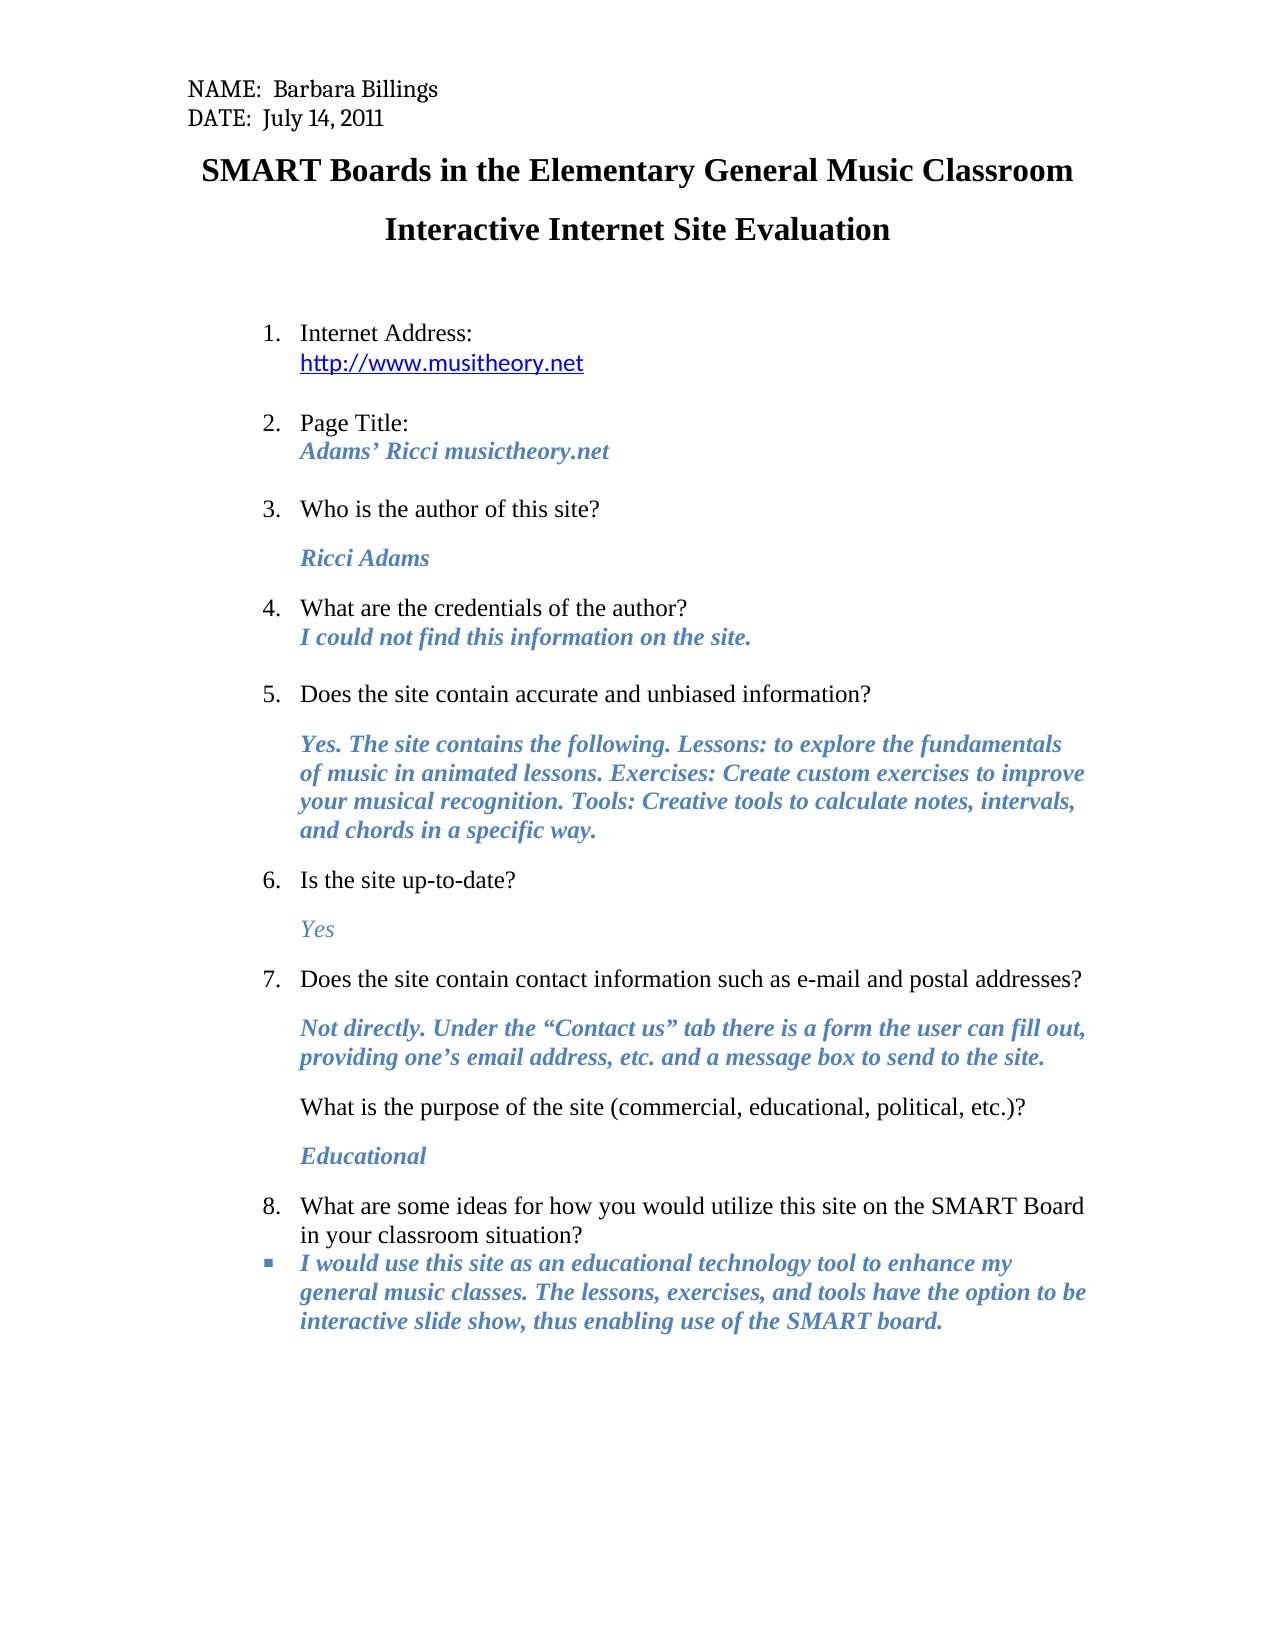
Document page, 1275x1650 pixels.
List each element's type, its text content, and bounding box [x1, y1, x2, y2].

text SMART Boards in the Elementary General Music Classroom [187, 150, 1087, 188]
list Page Title: [262, 408, 1087, 436]
list Does the site contain accurate and unbiased information? [262, 679, 1087, 708]
text Educational [300, 1141, 1087, 1170]
text Yes. The site contains the following. Lessons: to explore the fundamentals of music in animated lessons. Exercises: Create custom exercises to improve your musical recognition. Tools: Creative tools to calculate notes, intervals, and chords in a specific way. [300, 729, 1087, 844]
list Who is the author of this site? [262, 494, 1087, 523]
text What is the purpose of the site (commercial, educational, political, etc.)? [300, 1092, 1087, 1121]
text Not directly. Under the “Contact us” tab there is a form the user can fill out, providing one’s email address, etc. and a message box to send to the site. [300, 1013, 1087, 1071]
list Does the site contain contact information such as e-mail and postal addresses? [262, 964, 1087, 993]
list I could not find this information on the site. [300, 622, 1087, 651]
list What are the credentials of the author? [262, 593, 1087, 622]
text Interactive Internet Site Evaluation [187, 209, 1087, 247]
list Is the site up-to-date? [262, 865, 1087, 893]
list Adams’ Ricci musictheory.net [300, 436, 1087, 465]
text Ricci Adams [300, 543, 1087, 572]
list http://www.musitheory.net [300, 347, 1087, 377]
list I would use this site as an educational technology tool to enhance my general music classes. The lessons, exercises, and tools have the option to be interactive slide show, thus enabling use of the SMART board. [262, 1248, 1087, 1335]
list Internet Address: [262, 318, 1087, 347]
text Yes [300, 914, 1087, 943]
list What are some ideas for how you would utilize this site on the SMART Board in your classroom situation? [262, 1191, 1087, 1248]
